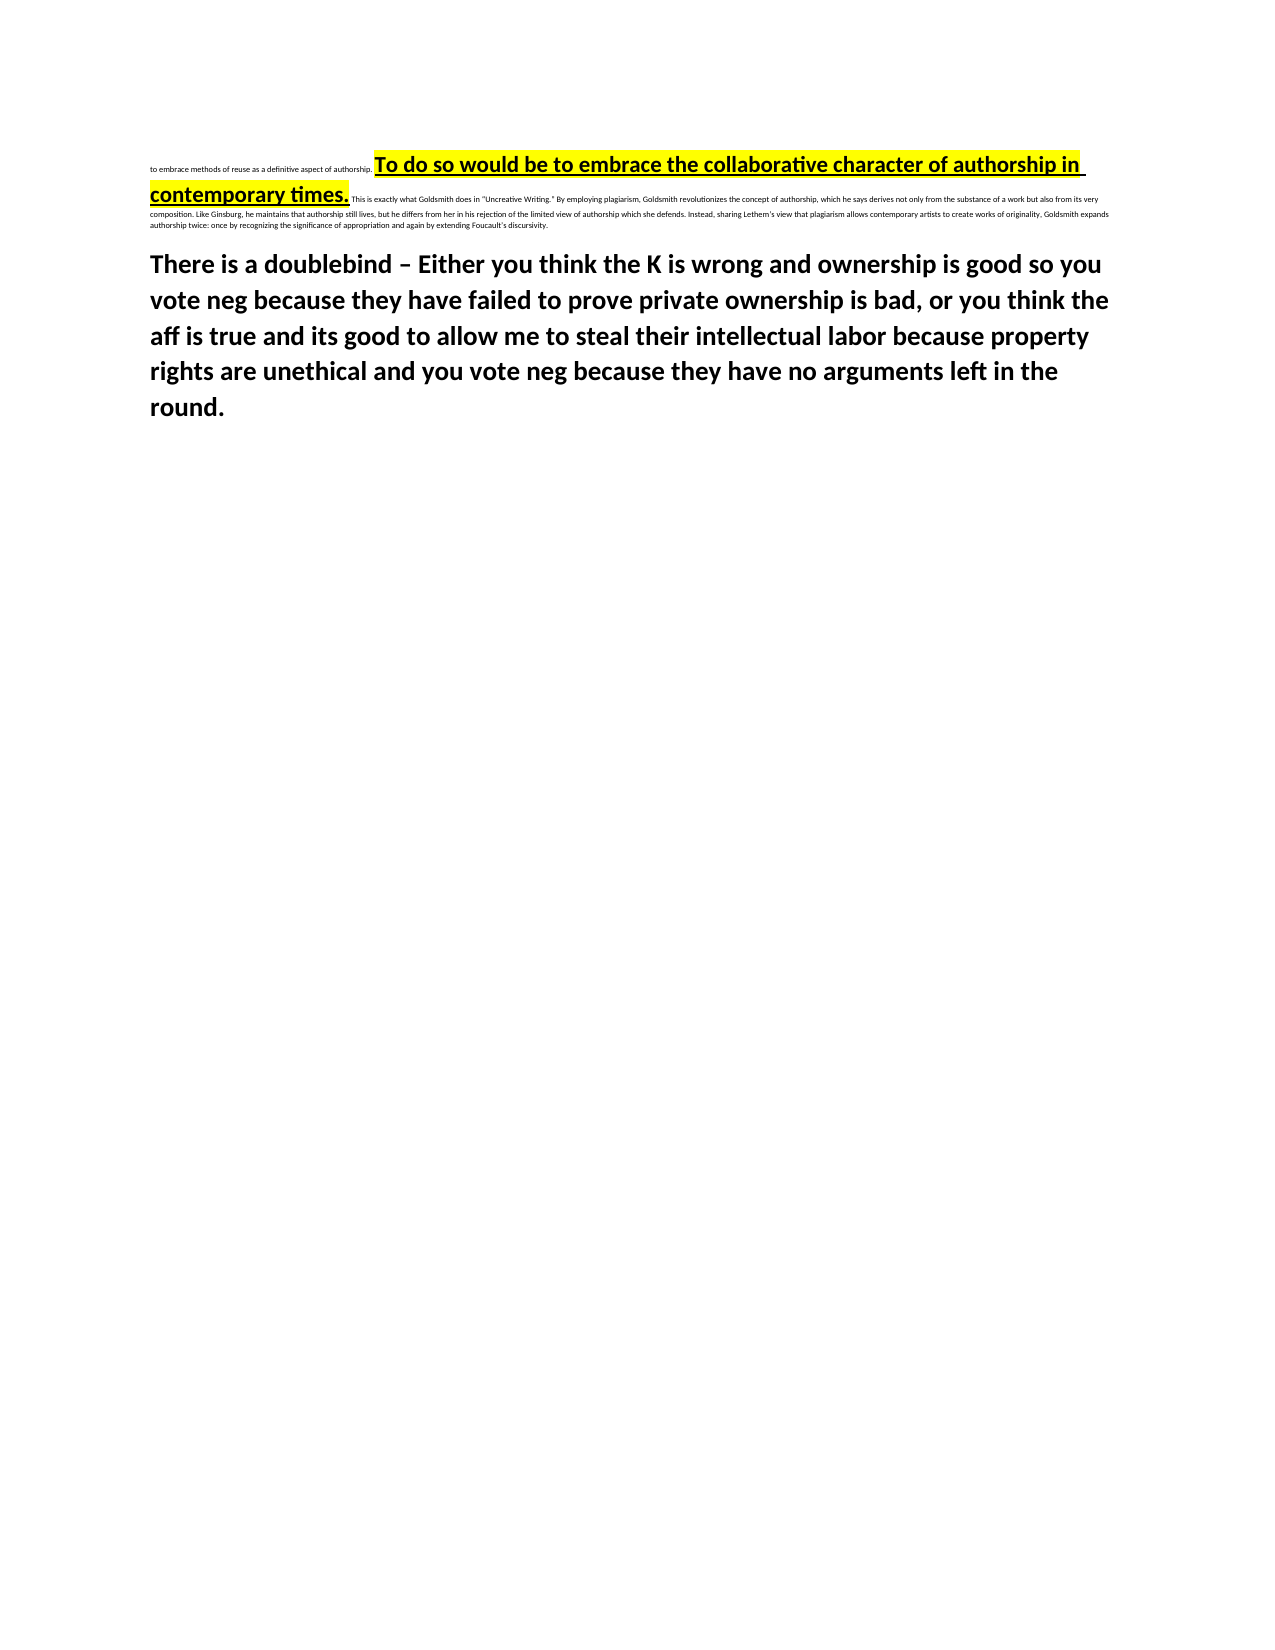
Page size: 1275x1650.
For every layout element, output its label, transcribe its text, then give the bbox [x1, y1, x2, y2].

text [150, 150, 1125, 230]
text There is a doublebind – Either you think the K is wrong and ownership is good so you vote neg because they have failed to prove private ownership is bad, or you think the aff is true and its good to allow me to steal their intellectual labor because property rights are unethical and you vote neg because they have no arguments left in the round. [150, 247, 1125, 423]
